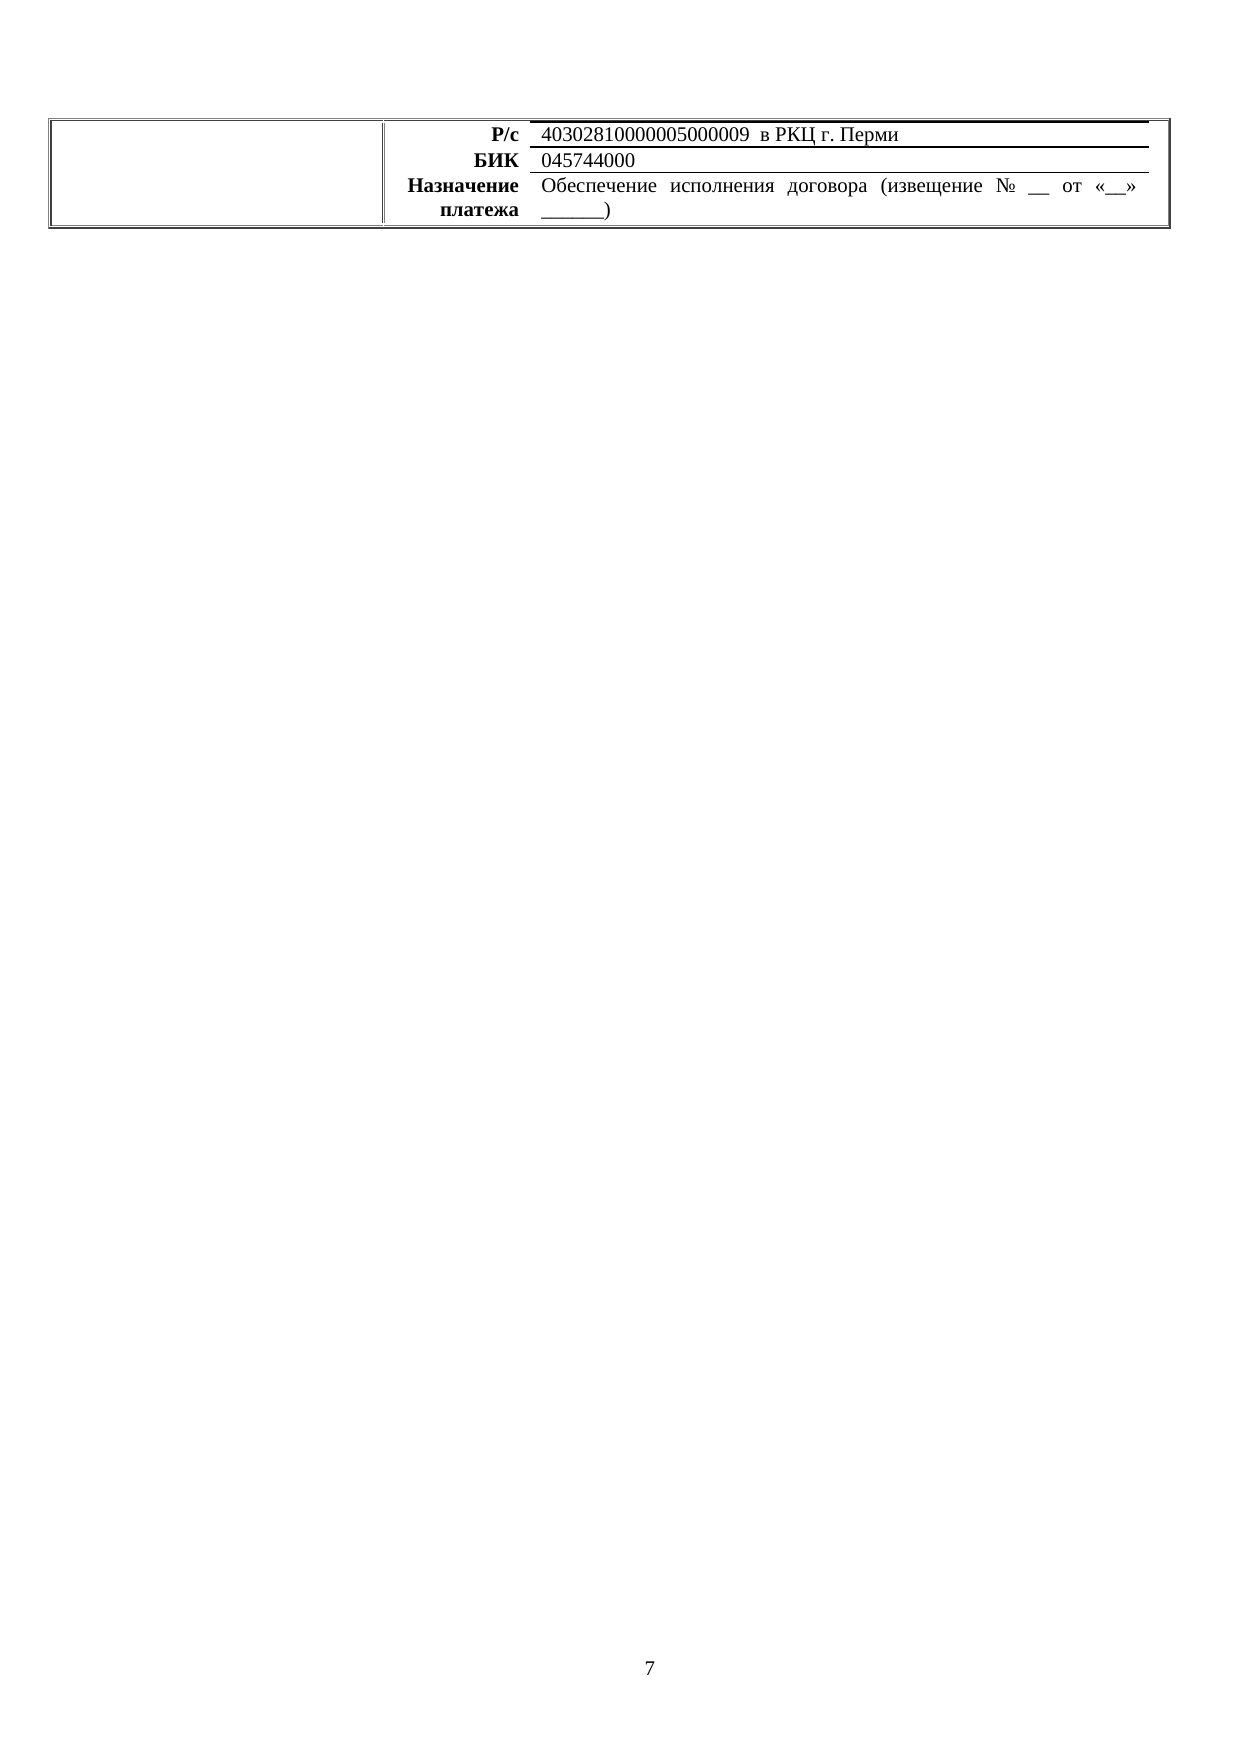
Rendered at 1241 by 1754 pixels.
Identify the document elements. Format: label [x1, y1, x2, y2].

table_cell [52, 121, 383, 225]
table_cell [383, 119, 1168, 225]
